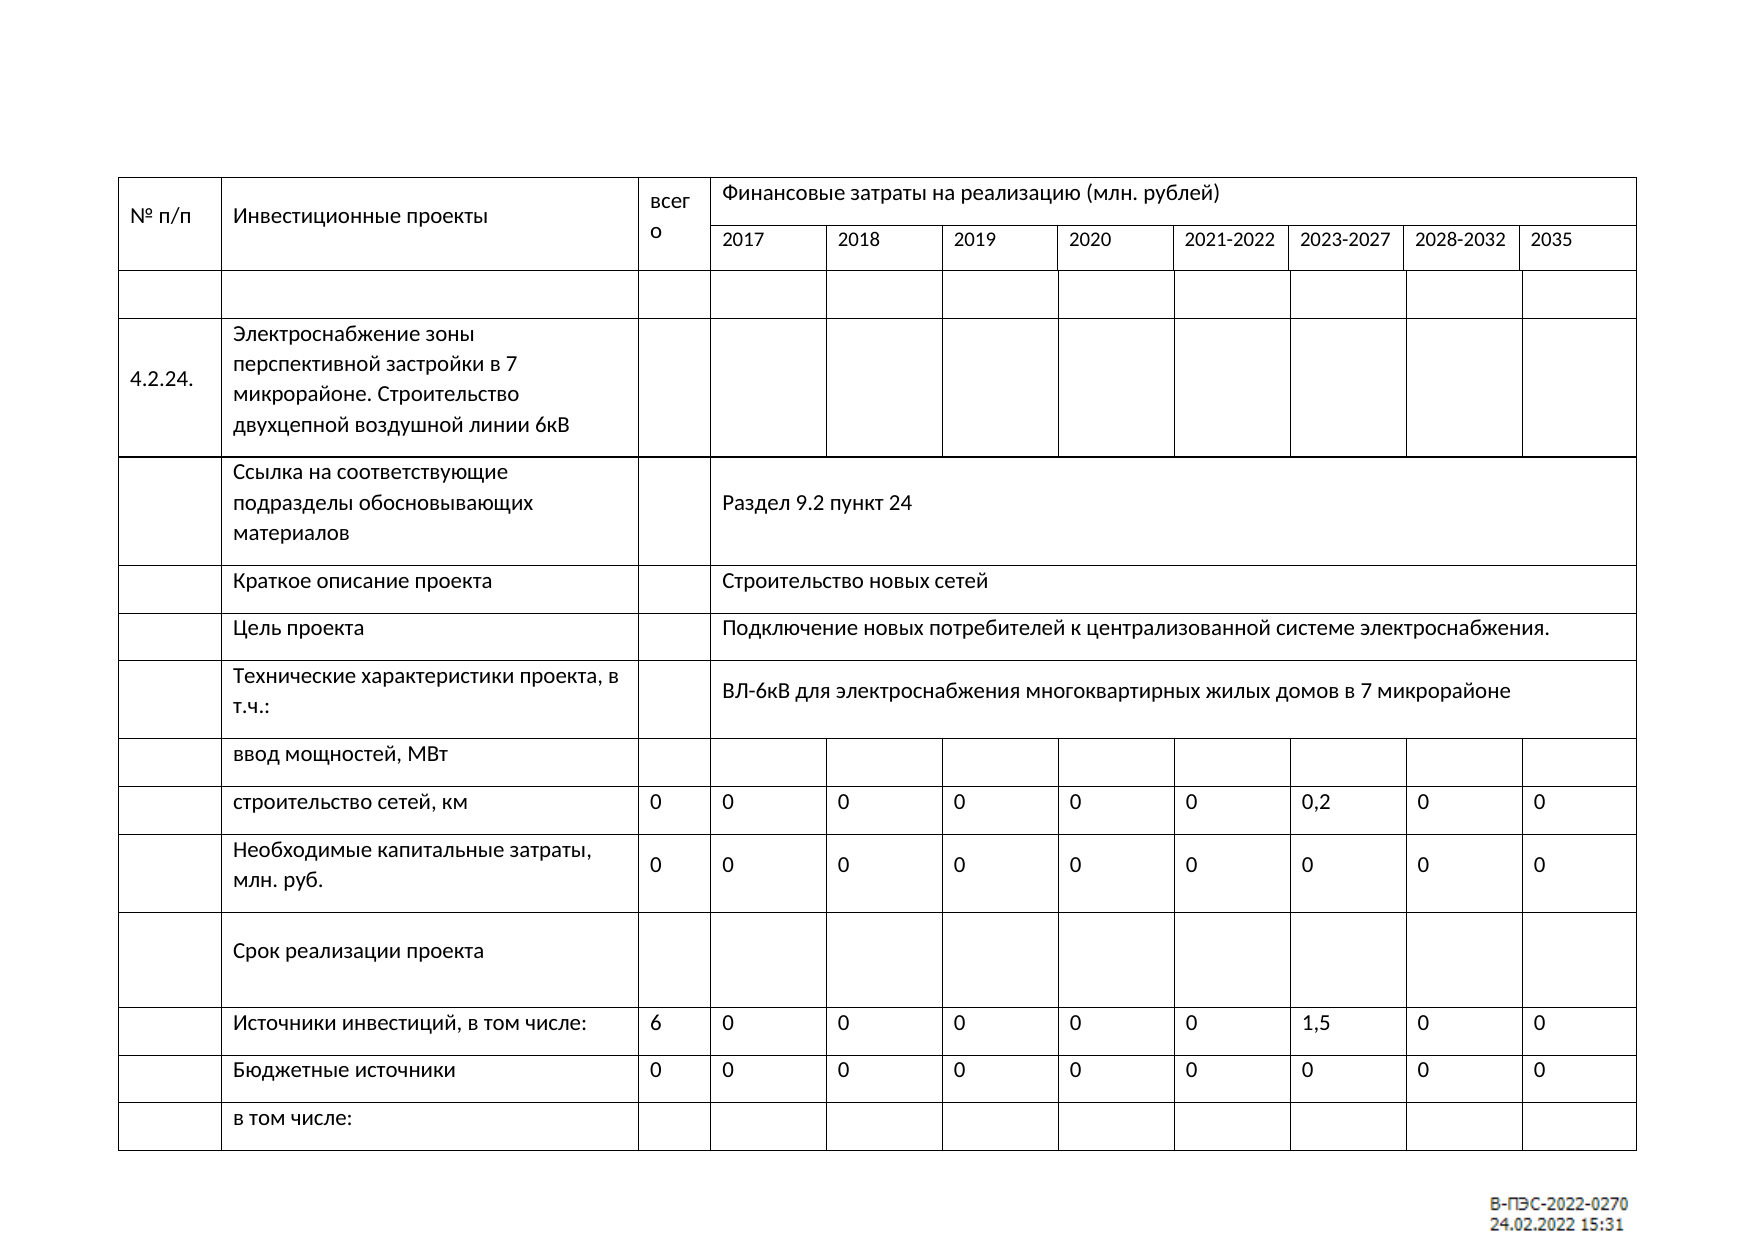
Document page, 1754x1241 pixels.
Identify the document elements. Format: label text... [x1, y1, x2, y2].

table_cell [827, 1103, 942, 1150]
table_header Инвестиционные проекты [222, 178, 638, 270]
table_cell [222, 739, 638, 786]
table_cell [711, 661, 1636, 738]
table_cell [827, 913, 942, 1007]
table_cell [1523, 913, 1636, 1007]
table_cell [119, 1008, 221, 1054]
table_cell 2023-2027 [1289, 226, 1403, 270]
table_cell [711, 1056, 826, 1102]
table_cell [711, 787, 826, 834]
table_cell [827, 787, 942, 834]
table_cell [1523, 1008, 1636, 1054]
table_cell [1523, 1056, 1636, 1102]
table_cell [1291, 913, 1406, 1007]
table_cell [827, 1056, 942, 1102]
table_header № п/п [119, 178, 221, 270]
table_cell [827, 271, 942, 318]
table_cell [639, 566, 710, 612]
table_cell 2019 [943, 226, 1057, 270]
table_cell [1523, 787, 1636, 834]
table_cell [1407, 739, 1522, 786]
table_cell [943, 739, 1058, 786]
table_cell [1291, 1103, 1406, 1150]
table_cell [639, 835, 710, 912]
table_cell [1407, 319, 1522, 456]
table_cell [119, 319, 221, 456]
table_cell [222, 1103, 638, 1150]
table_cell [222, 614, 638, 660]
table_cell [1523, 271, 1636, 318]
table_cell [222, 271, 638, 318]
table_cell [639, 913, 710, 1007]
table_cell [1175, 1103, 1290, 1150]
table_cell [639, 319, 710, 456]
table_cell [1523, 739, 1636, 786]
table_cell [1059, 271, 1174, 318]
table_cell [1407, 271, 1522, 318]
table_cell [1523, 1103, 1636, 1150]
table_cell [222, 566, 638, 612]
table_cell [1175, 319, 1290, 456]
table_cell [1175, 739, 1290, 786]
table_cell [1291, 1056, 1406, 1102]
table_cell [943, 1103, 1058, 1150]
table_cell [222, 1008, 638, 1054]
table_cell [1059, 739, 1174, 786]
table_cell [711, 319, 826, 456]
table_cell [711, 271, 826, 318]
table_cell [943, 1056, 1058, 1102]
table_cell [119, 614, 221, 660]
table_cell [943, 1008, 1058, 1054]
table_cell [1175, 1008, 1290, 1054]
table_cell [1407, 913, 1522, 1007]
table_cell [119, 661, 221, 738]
table_cell 2017 [711, 226, 826, 270]
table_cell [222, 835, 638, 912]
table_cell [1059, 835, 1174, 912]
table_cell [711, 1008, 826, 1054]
table_cell 2021-2022 [1174, 226, 1288, 270]
table_cell 2020 [1058, 226, 1173, 270]
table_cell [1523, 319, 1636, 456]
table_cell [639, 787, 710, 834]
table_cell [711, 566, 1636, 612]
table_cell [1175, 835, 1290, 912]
table_cell 2035 [1520, 226, 1636, 270]
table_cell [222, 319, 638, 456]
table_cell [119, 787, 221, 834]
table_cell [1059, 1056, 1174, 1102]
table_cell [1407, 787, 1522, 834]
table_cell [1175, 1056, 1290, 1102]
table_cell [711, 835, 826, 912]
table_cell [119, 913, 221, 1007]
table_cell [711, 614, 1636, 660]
table_header всего [639, 178, 710, 270]
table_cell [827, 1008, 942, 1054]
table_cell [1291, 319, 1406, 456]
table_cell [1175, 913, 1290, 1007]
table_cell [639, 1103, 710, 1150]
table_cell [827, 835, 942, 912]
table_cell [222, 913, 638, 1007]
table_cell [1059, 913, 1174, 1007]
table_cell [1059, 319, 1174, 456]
table_cell 2028-2032 [1404, 226, 1519, 270]
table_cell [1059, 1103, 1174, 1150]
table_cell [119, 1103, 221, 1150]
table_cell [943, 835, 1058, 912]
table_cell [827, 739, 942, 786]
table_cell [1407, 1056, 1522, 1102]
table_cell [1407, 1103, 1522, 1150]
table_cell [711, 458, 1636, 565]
picture [1488, 1193, 1636, 1234]
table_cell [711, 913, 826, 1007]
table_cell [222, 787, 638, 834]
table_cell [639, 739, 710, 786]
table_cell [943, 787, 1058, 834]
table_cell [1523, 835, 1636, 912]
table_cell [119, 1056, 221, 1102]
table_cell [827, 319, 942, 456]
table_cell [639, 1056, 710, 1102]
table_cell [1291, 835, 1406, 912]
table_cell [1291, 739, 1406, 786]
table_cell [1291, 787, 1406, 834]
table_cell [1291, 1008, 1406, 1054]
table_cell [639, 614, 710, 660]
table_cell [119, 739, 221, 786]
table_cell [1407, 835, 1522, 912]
table_header Финансовые затраты на реализацию (млн. рублей) [711, 178, 1636, 225]
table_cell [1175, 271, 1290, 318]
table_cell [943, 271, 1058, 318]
table_cell 2018 [827, 226, 942, 270]
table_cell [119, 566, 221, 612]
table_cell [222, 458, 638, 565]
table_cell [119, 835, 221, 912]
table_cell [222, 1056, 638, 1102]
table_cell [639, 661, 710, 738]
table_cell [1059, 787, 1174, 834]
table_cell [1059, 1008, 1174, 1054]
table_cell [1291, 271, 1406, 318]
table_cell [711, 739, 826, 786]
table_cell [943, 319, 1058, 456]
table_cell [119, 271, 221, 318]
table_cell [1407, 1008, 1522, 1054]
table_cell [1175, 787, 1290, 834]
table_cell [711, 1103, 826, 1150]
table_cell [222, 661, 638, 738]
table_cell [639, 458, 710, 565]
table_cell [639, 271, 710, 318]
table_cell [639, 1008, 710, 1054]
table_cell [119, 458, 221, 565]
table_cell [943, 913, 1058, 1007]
